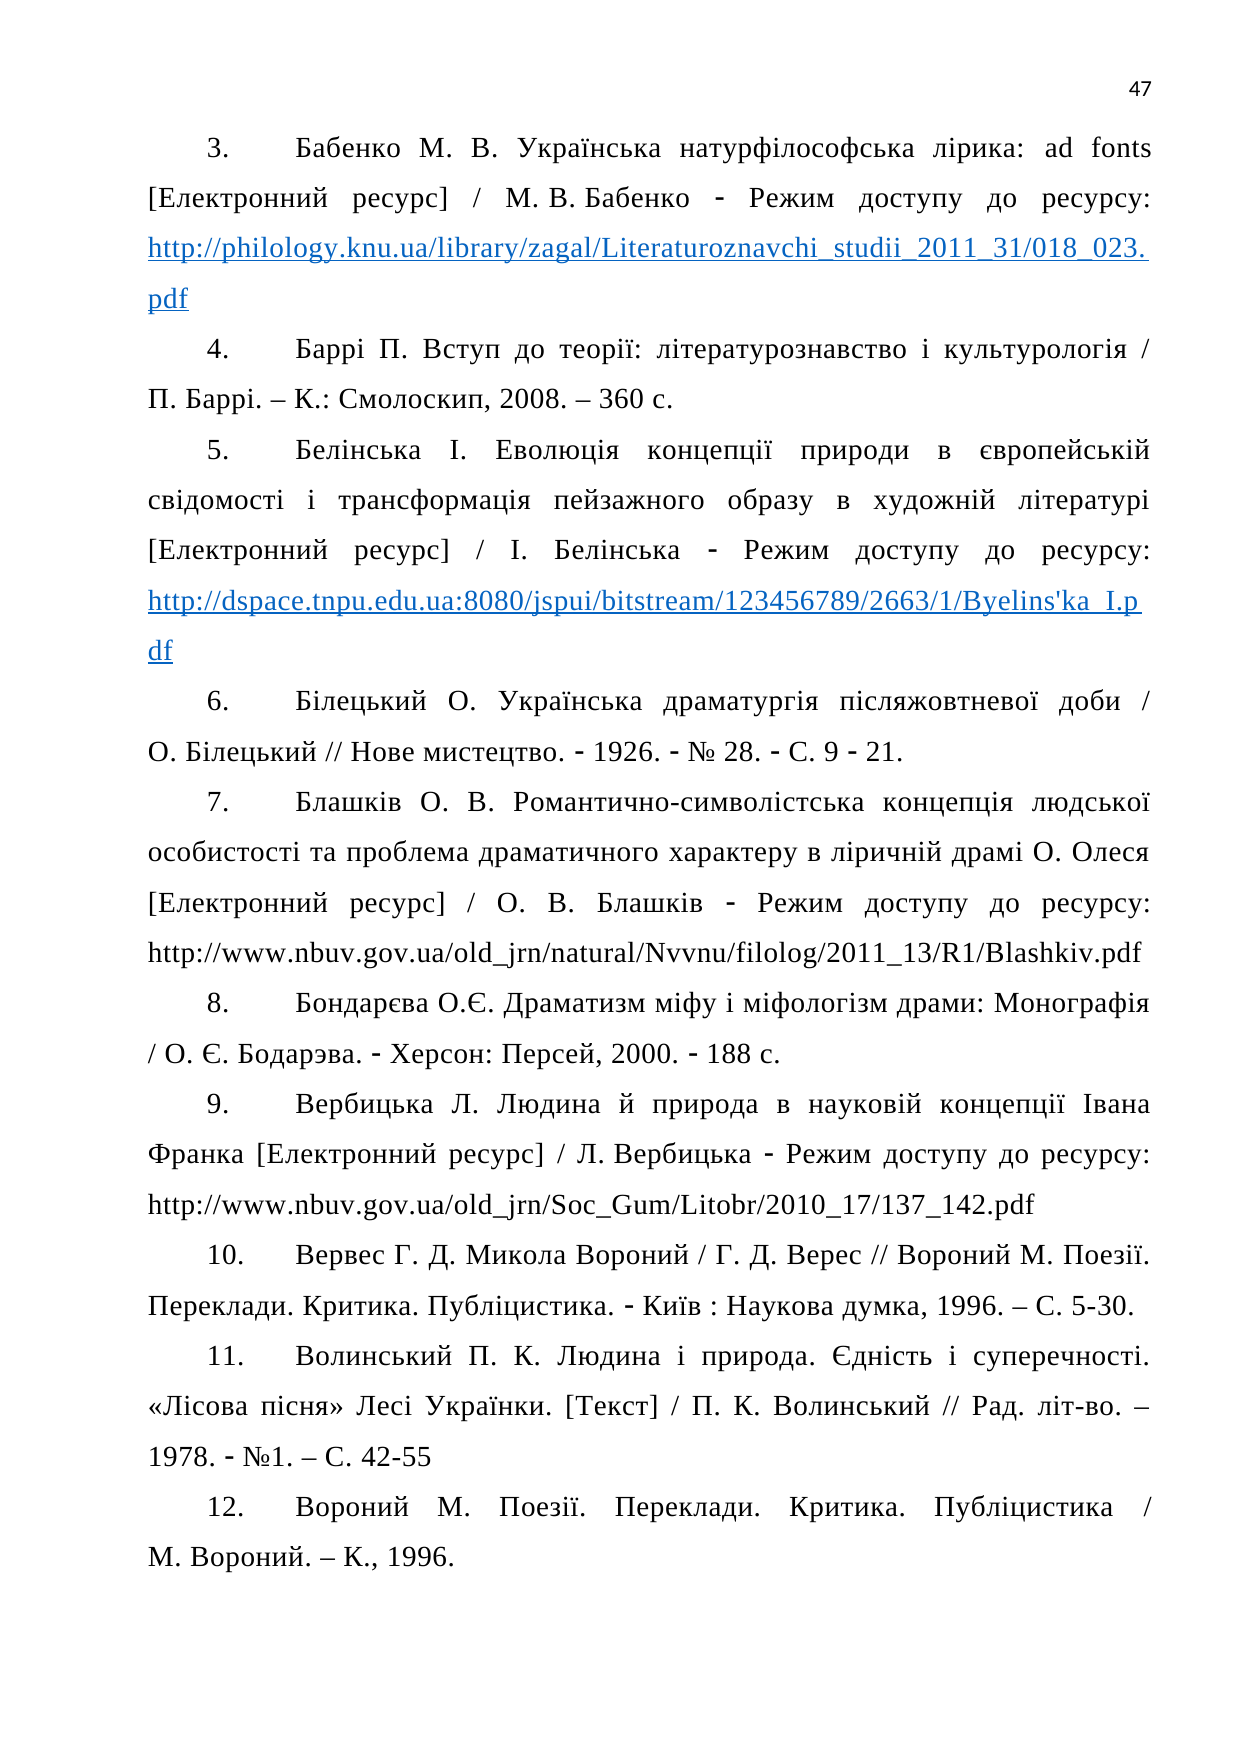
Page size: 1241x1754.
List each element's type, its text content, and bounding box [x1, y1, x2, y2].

list Вороний М. Поезії. Переклади. Критика. Публіцистика / М. Вороний. – К., 1996. [148, 1489, 1152, 1573]
list Білецький О. Українська драматургія післяжовтневої доби / О. Білецький // Нове мистецтво. 1926. № 28. С. 9 21. [148, 683, 1152, 767]
list Вервес Г. Д. Микола Вороний / Г. Д. Верес // Вороний М. Поезії. Переклади. Критика. Публіцистика. Київ : Наукова думка, 1996. – С. 5-30. [148, 1237, 1152, 1321]
list Блашків О. В. Романтично-символістська концепція людської особистості та проблема драматичного характеру в ліричній драмі О. Олеся [Електронний ресурс] / О. В. Блашків Режим доступу до ресурсу: http://www.nbuv.gov.ua/old_jrn/natural/Nvvnu/filolog/2011_13/R1/Blashkiv.pdf [148, 784, 1152, 969]
list Белінська І. Еволюція концепції природи в європейській свідомості і трансформація пейзажного образу в художній літературі [Електронний ресурс] / І. Белінська Режим доступу до ресурсу: http://dspace.tnpu.edu.ua:8080/jspui/bitstream/123456789/2663/1/Byelins'ka_I.pdf [148, 432, 1152, 667]
list Вербицька Л. Людина й природа в науковій концепції Івана Франка [Електронний ресурс] / Л. Вербицька Режим доступу до ресурсу: http://www.nbuv.gov.ua/old_jrn/Soc_Gum/Litobr/2010_17/137_142.pdf [148, 1086, 1152, 1221]
list Бондарєва О.Є. Драматизм міфу і міфологізм драми: Монографія / О. Є. Бодарэва. Херсон: Персей, 2000. 188 с. [148, 986, 1152, 1069]
list Баррі П. Вступ до теорії: літературознавство і культурологія / П. Баррі. – К.: Смолоскип, 2008. – 360 с. [148, 331, 1152, 415]
list Бабенко М. В. Українська натурфілософська лірика: ad fonts [Електронний ресурс] / М. В. Бабенко Режим доступу до ресурсу: http://philology.knu.ua/library/zagal/Literaturoznavchi_studii_2011_31/018_023.pdf [148, 130, 1152, 314]
list Волинський П. К. Людина і природа. Єдність і суперечності. «Лісова пісня» Лесі Українки. [Текст] / П. К. Волинський // Рад. літ-во. – 1978. №1. – С. 42-55 [148, 1338, 1152, 1472]
